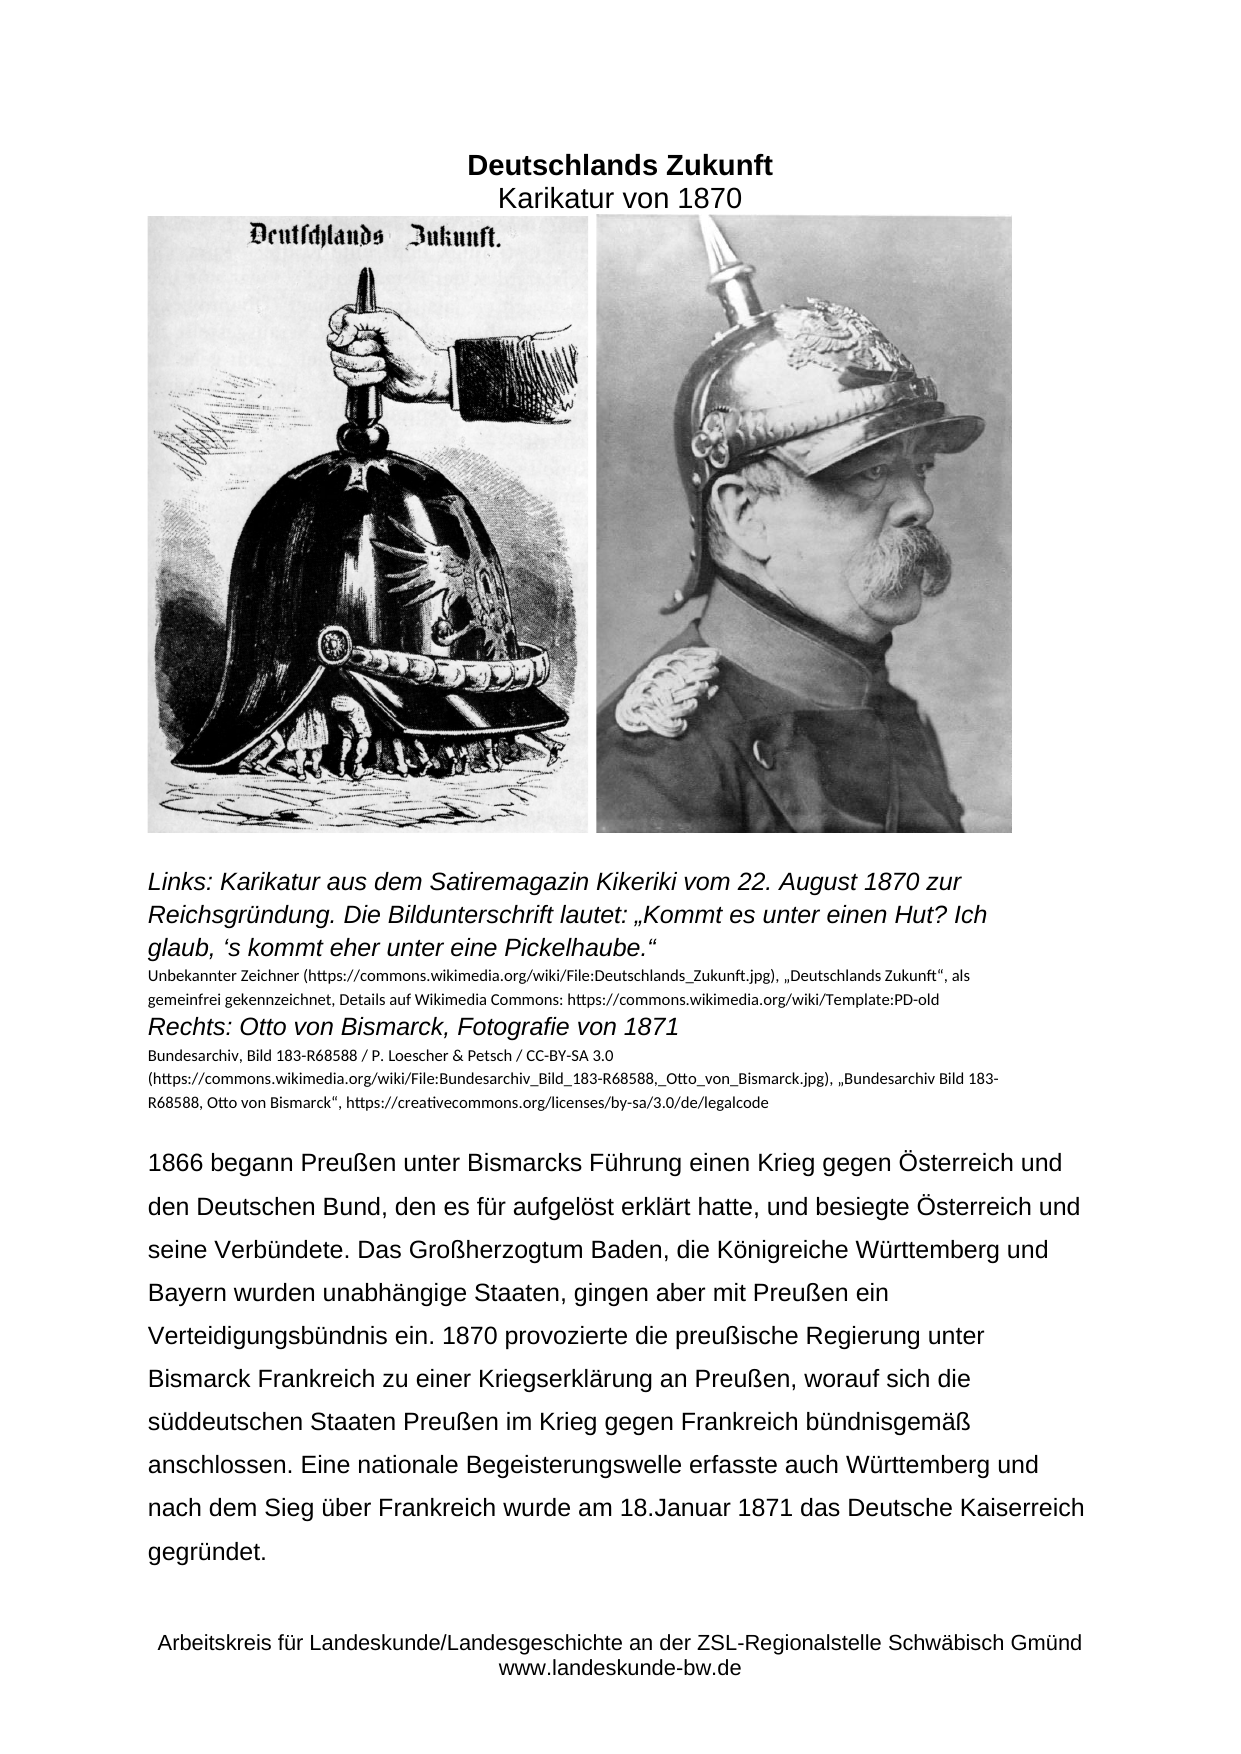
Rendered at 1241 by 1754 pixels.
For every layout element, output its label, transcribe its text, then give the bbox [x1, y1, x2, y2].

text Deutschlands Zukunft [148, 148, 1093, 181]
text Karikatur von 1870 [148, 181, 1093, 215]
text Links: Karikatur aus dem Satiremagazin Kikeriki vom 22. August 1870 zur Reichsgründung. Die Bildunterschrift lautet: „Kommt es unter einen Hut? Ich glaub, ‘s kommt eher unter eine Pickelhaube.“ [148, 867, 1034, 961]
picture [147, 216, 589, 833]
text Unbekannter Zeichner (https://commons.wikimedia.org/wiki/File:Deutschlands_Zukunft.jpg), „Deutschlands Zukunft“, als gemeinfrei gekennzeichnet, Details auf Wikimedia Commons: https://commons.wikimedia.org/wiki/Template:PD-old [148, 966, 1034, 1009]
text Bundesarchiv, Bild 183-R68588 / P. Loescher & Petsch / CC-BY-SA 3.0 (https://commons.wikimedia.org/wiki/File:Bundesarchiv_Bild_183-R68588,_Otto_von_Bismarck.jpg), „Bundesarchiv Bild 183-R68588, Otto von Bismarck“, https://creativecommons.org/licenses/by-sa/3.0/de/legalcode [148, 1045, 1034, 1112]
text 1866 begann Preußen unter Bismarcks Führung einen Krieg gegen Österreich und den Deutschen Bund, den es für aufgelöst erklärt hatte, und besiegte Österreich und seine Verbündete. Das Großherzogtum Baden, die Königreiche Württemberg und Bayern wurden unabhängige Staaten, gingen aber mit Preußen ein Verteidigungsbündnis ein. 1870 provozierte die preußische Regierung unter Bismarck Frankreich zu einer Kriegserklärung an Preußen, worauf sich die süddeutschen Staaten Preußen im Krieg gegen Frankreich bündnisgemäß anschlossen. Eine nationale Begeisterungswelle erfasste auch Württemberg und nach dem Sieg über Frankreich wurde am 18.Januar 1871 das Deutsche Kaiserreich gegründet. [148, 1148, 1093, 1565]
text Rechts: Otto von Bismarck, Fotografie von 1871 [148, 1012, 1034, 1041]
picture [596, 214, 1012, 833]
